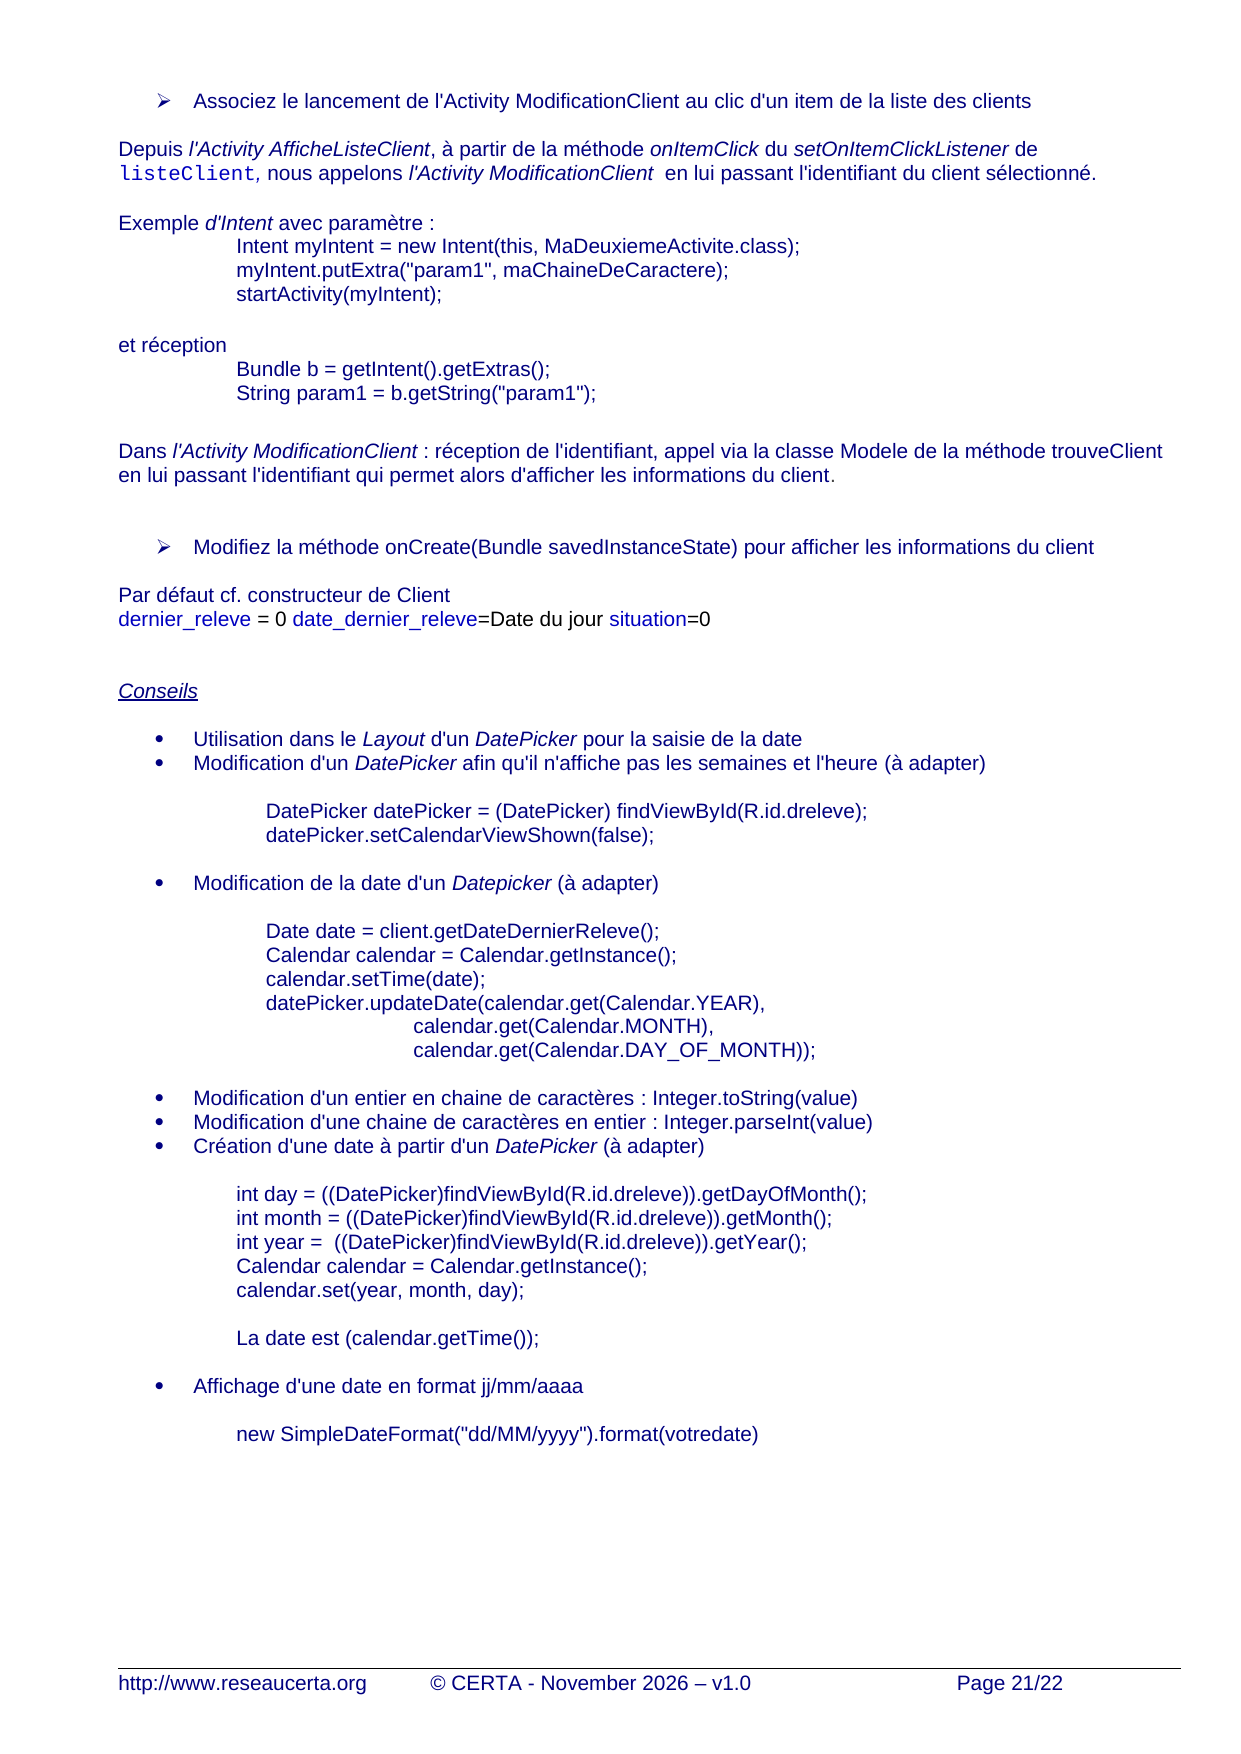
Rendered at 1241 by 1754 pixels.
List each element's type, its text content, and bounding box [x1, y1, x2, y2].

text Depuis l'Activity AfficheListeClient, à partir de la méthode onItemClick du setOnItemClickListener de listeClient, nous appelons l'Activity ModificationClient en lui passant l'identifiant du client sélectionné. [118, 137, 1181, 186]
text calendar.set(year, month, day); [236, 1278, 1181, 1302]
list Associez le lancement de l'Activity ModificationClient au clic d'un item de la liste des clients [156, 89, 1181, 113]
list Modifiez la méthode onCreate(Bundle savedInstanceState) pour afficher les informations du client [156, 535, 1181, 559]
text int year = ((DatePicker)findViewById(R.id.dreleve)).getYear(); [236, 1230, 1181, 1254]
text new SimpleDateFormat("dd/MM/yyyy").format(votredate) [236, 1422, 1181, 1446]
text et réception [118, 333, 1181, 357]
text dernier_releve = 0 date_dernier_releve=Date du jour situation=0 [118, 607, 1181, 631]
text myIntent.putExtra("param1", maChaineDeCaractere); [236, 258, 1181, 282]
text datePicker.setCalendarViewShown(false); [236, 822, 1181, 846]
list Modification d'une chaine de caractères en entier : Integer.parseInt(value) [156, 1110, 1181, 1134]
text calendar.get(Calendar.MONTH), [118, 1014, 1181, 1038]
text Intent myIntent = new Intent(this, MaDeuxiemeActivite.class); [236, 234, 1181, 258]
text Calendar calendar = Calendar.getInstance(); [118, 942, 1181, 966]
list Création d'une date à partir d'un DatePicker (à adapter) [156, 1134, 1181, 1158]
text int day = ((DatePicker)findViewById(R.id.dreleve)).getDayOfMonth(); [236, 1182, 1181, 1206]
text calendar.get(Calendar.DAY_OF_MONTH)); [118, 1038, 1181, 1062]
list Modification d'un entier en chaine de caractères : Integer.toString(value) [156, 1086, 1181, 1110]
text La date est (calendar.getTime()); [236, 1326, 1181, 1350]
text int month = ((DatePicker)findViewById(R.id.dreleve)).getMonth(); [236, 1206, 1181, 1230]
list Modification d'un DatePicker afin qu'il n'affiche pas les semaines et l'heure (à adapter) [156, 751, 1181, 774]
text Date date = client.getDateDernierReleve(); [118, 918, 1181, 942]
subtitle Conseils [118, 678, 1181, 702]
text String param1 = b.getString("param1"); [236, 381, 1181, 404]
list Modification de la date d'un Datepicker (à adapter) [156, 870, 1181, 894]
text Exemple d'Intent avec paramètre : [118, 210, 1181, 234]
text Dans l'Activity ModificationClient : réception de l'identifiant, appel via la classe Modele de la méthode trouveClient en lui passant l'identifiant qui permet alors d'afficher les informations du client. [118, 439, 1181, 487]
text DatePicker datePicker = (DatePicker) findViewById(R.id.dreleve); [118, 798, 1181, 822]
list Utilisation dans le Layout d'un DatePicker pour la saisie de la date [156, 726, 1181, 751]
text Bundle b = getIntent().getExtras(); [236, 357, 1181, 381]
list Affichage d'une date en format jj/mm/aaaa [156, 1374, 1181, 1398]
text Calendar calendar = Calendar.getInstance(); [236, 1254, 1181, 1278]
text Par défaut cf. constructeur de Client [118, 583, 1181, 607]
text calendar.setTime(date); [118, 966, 1181, 990]
text startActivity(myIntent); [236, 282, 1181, 306]
text datePicker.updateDate(calendar.get(Calendar.YEAR), [118, 990, 1181, 1014]
